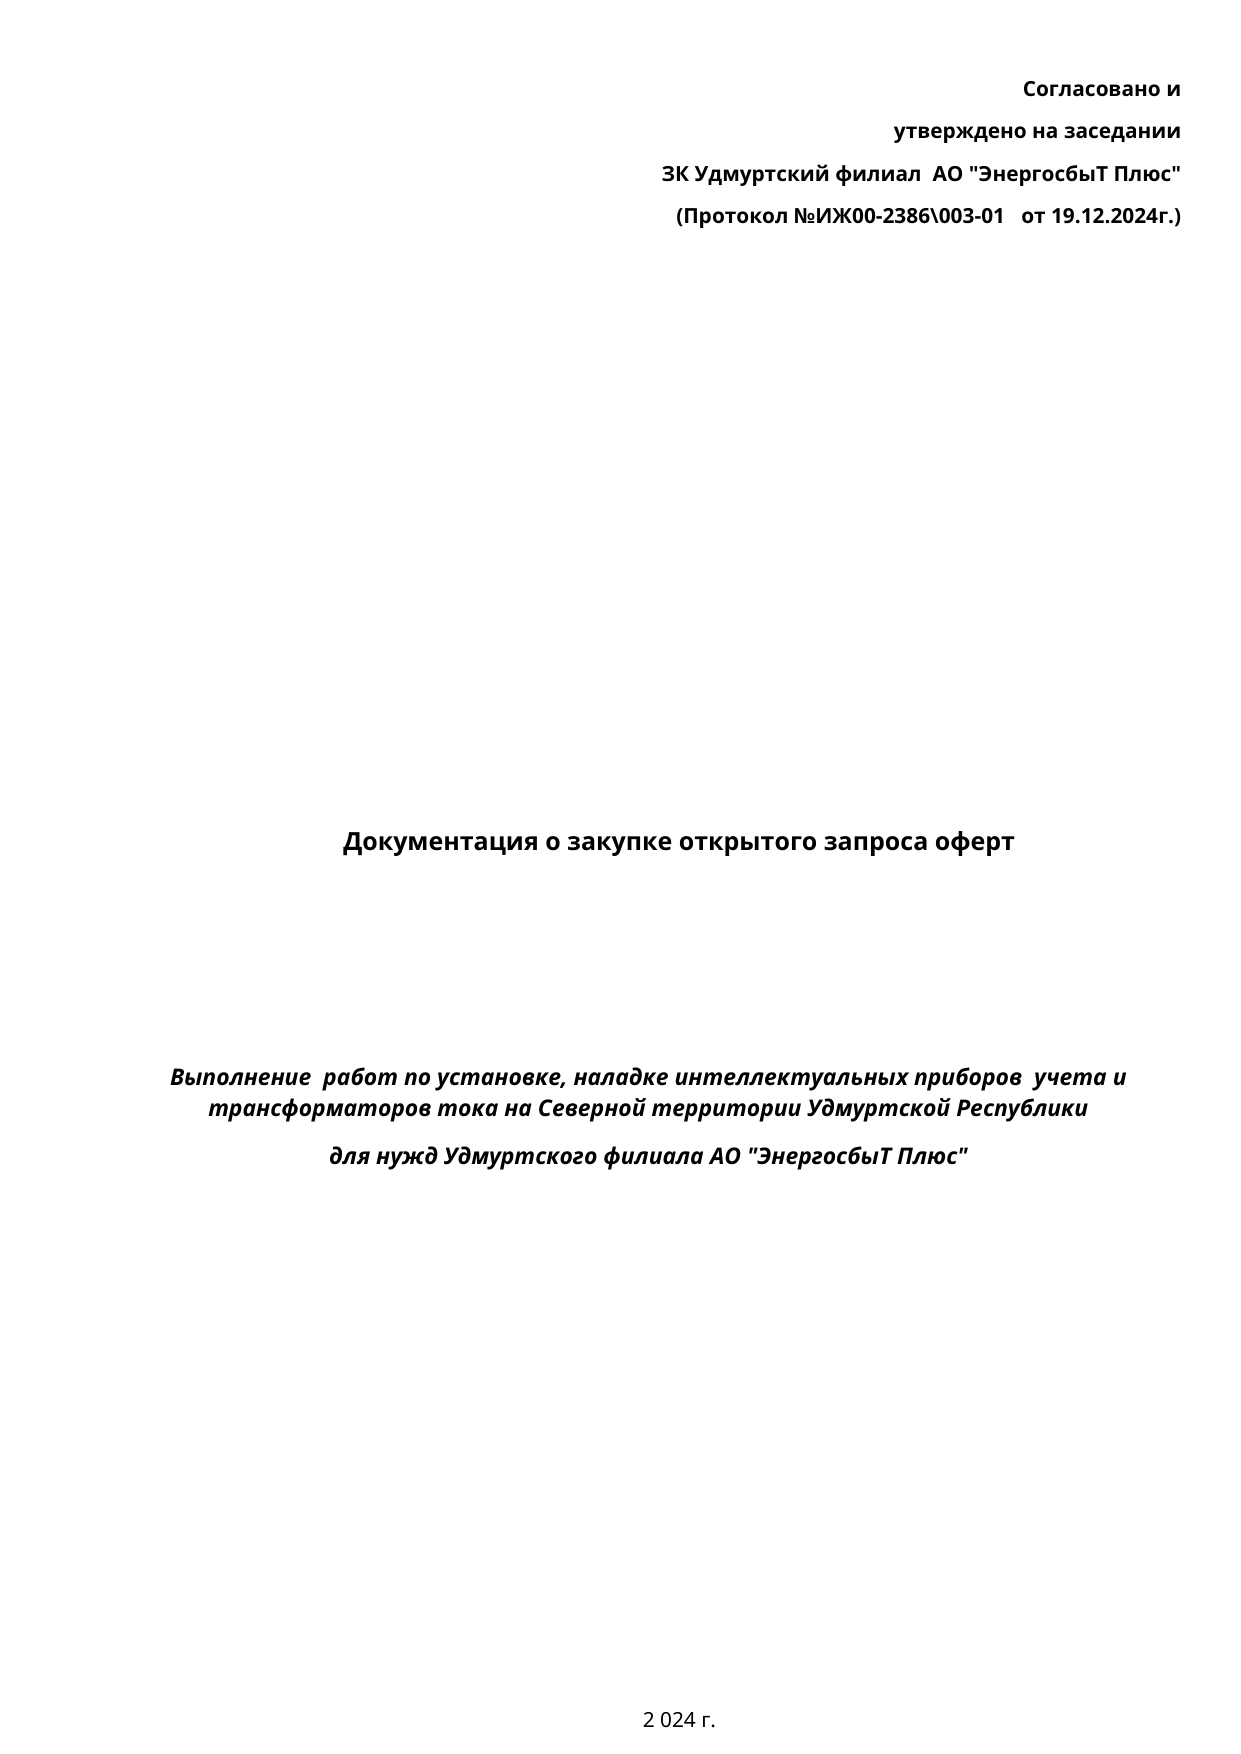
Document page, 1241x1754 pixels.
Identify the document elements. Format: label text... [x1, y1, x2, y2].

text утверждено на заседании [474, 116, 1181, 145]
text ЗК Удмуртский филиал АО "ЭнергосбыТ Плюс" [474, 159, 1181, 187]
text Согласовано и [474, 74, 1181, 102]
text (Протокол №ИЖ00-2386\003-01 от 19.12.2024г.) [474, 202, 1181, 230]
text для нужд Удмуртского филиала АО "ЭнергосбыТ Плюс" [118, 1140, 1181, 1171]
text Выполнение работ по установке, наладке интеллектуальных приборов учета и трансформаторов тока на Северной территории Удмуртской Республики [118, 1061, 1181, 1123]
text Документация о закупке открытого запроса оферт [118, 823, 1181, 857]
text 2 024 г. [118, 1705, 1181, 1733]
